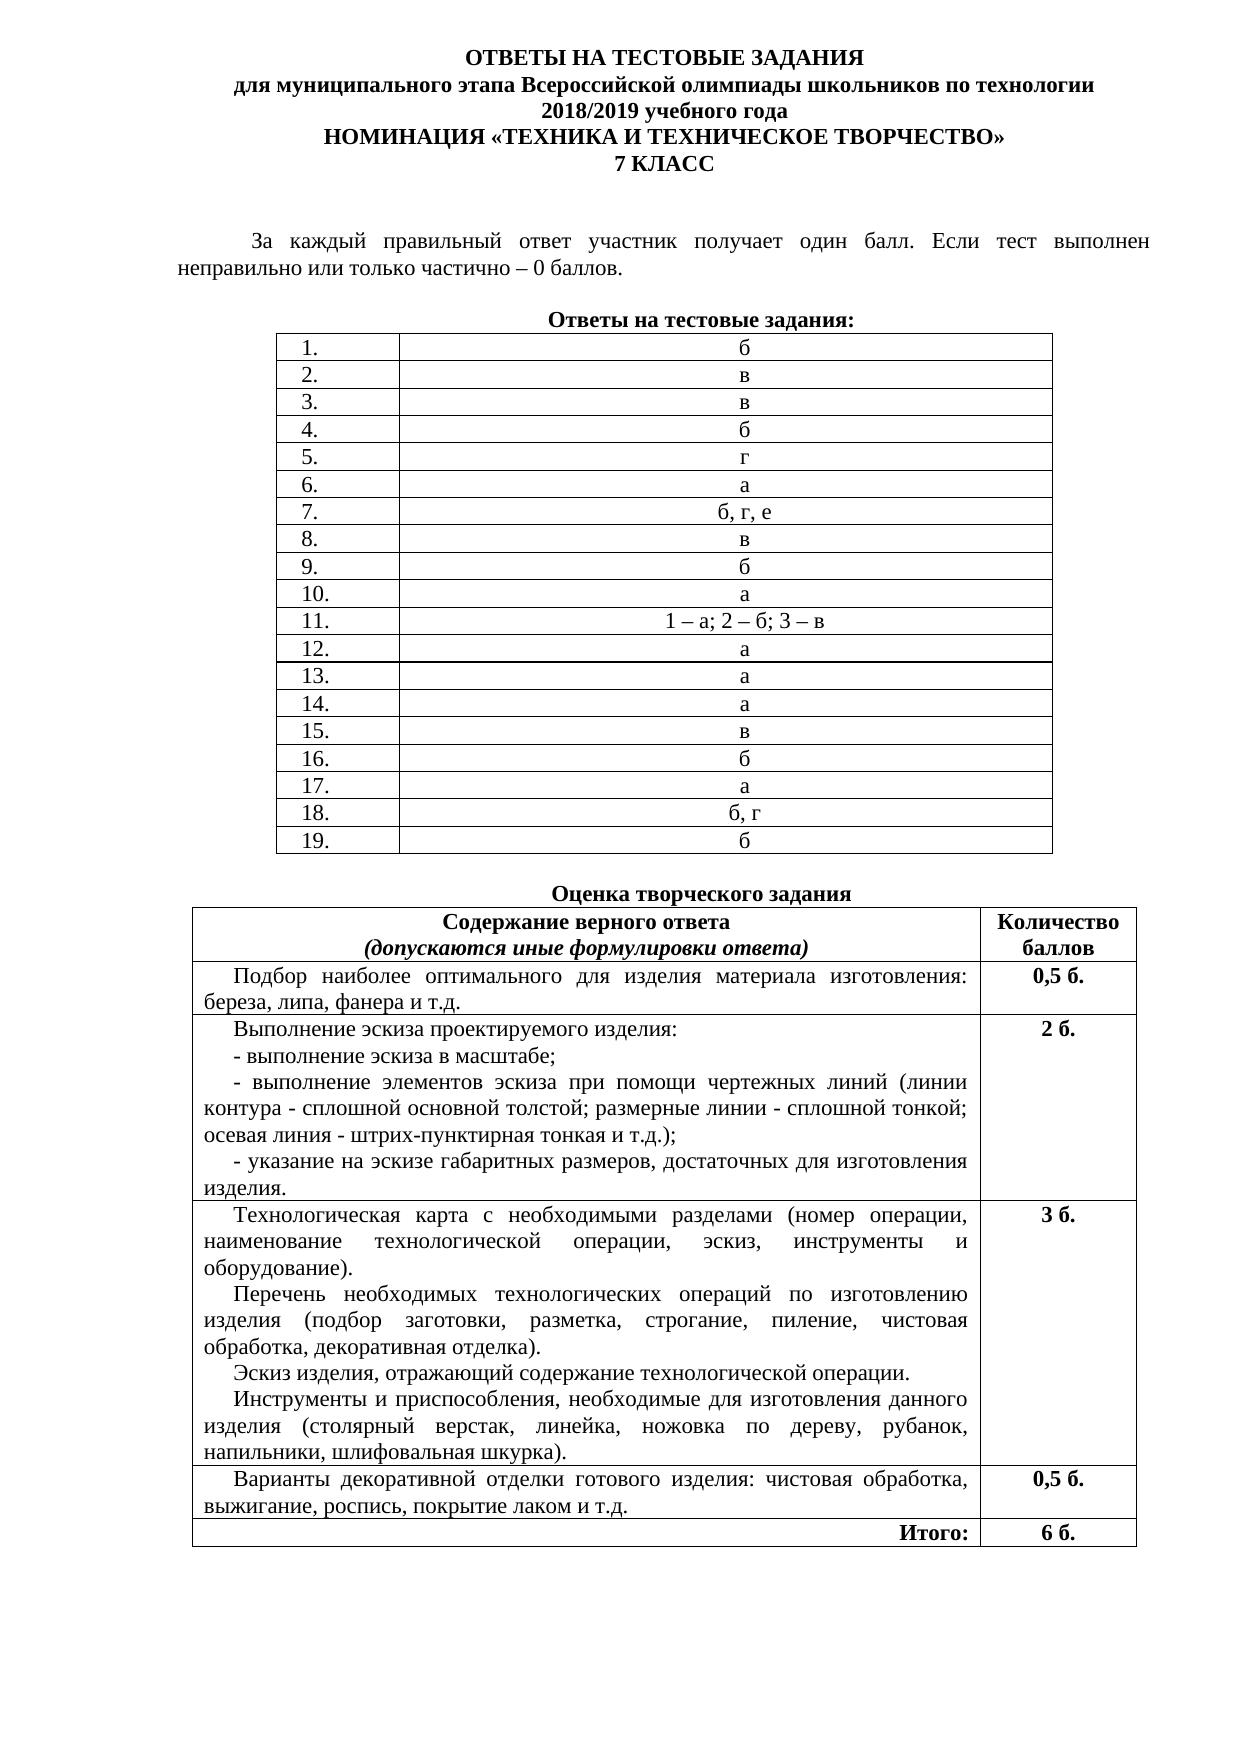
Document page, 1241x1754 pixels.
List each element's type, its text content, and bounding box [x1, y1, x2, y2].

table_cell 6 б. [981, 1519, 1136, 1546]
table_cell [277, 580, 399, 607]
table_cell а [400, 635, 1052, 661]
table_cell [277, 361, 399, 387]
table_cell [277, 525, 399, 552]
table_cell [277, 772, 399, 798]
table_cell [277, 498, 399, 524]
table_cell 2 б. [981, 1015, 1136, 1200]
table_cell г [400, 443, 1052, 469]
text Оценка творческого задания [177, 881, 1152, 907]
table_cell в [400, 361, 1052, 387]
table_cell [277, 799, 399, 826]
table_cell а [400, 772, 1052, 798]
table_cell Итого: [193, 1519, 980, 1546]
table_cell Подбор наиболее оптимального для изделия материала изготовления: береза, липа, фанера и т.д. [193, 962, 980, 1014]
table_header Содержание верного ответа (допускаются иные формулировки ответа) [193, 908, 980, 961]
text НОМИНАЦИЯ «ТЕХНИКА И ТЕХНИЧЕСКОЕ ТВОРЧЕСТВО» [177, 123, 1152, 150]
text Ответы на тестовые задания: [177, 306, 1152, 333]
table_cell а [400, 663, 1052, 689]
table_cell Технологическая карта с необходимыми разделами (номер операции, наименование технологической операции, эскиз, инструменты и оборудование). Перечень необходимых технологических операций по изготовлению изделия (подбор заготовки, разметка, строгание, пиление, чистовая обработка, декоративная отделка). Эскиз изделия, отражающий содержание технологической операции. Инструменты и приспособления, необходимые для изготовления данного изделия (столярный верстак, линейка, ножовка по дереву, рубанок, напильники, шлифовальная шкурка). [193, 1201, 980, 1464]
table_cell [277, 608, 399, 634]
table_cell Варианты декоративной отделки готового изделия: чистовая обработка, выжигание, роспись, покрытие лаком и т.д. [193, 1466, 980, 1518]
table_cell б [400, 416, 1052, 442]
text 7 КЛАСС [177, 150, 1152, 176]
table_cell в [400, 389, 1052, 415]
table_cell [277, 553, 399, 579]
table_cell 3 б. [981, 1201, 1136, 1464]
table_cell б [400, 745, 1052, 771]
table_cell 0,5 б. [981, 962, 1136, 1014]
table_cell [277, 827, 399, 853]
table_cell б [400, 827, 1052, 853]
table_cell а [400, 580, 1052, 607]
table_cell [277, 690, 399, 716]
table_cell [277, 443, 399, 469]
table_cell Выполнение эскиза проектируемого изделия: - выполнение эскиза в масштабе; - выполнение элементов эскиза при помощи чертежных линий (линии контура - сплошной основной толстой; размерные линии - сплошной тонкой; осевая линия - штрих-пунктирная тонкая и т.д.); - указание на эскизе габаритных размеров, достаточных для изготовления изделия. [193, 1015, 980, 1200]
table_cell [277, 745, 399, 771]
text для муниципального этапа Всероссийской олимпиады школьников по технологии [177, 71, 1152, 97]
table_header [277, 334, 399, 360]
table_cell [277, 635, 399, 661]
table_header Количество баллов [981, 908, 1136, 961]
table_cell б, г, е [400, 498, 1052, 524]
table_cell [277, 717, 399, 743]
table_cell б [400, 553, 1052, 579]
text За каждый правильный ответ участник получает один балл. Если тест выполнен неправильно или только частично – 0 баллов. [177, 227, 1152, 280]
table_cell в [400, 525, 1052, 552]
table_cell а [400, 471, 1052, 497]
table_cell [277, 471, 399, 497]
table_header б [400, 334, 1052, 360]
table_cell 0,5 б. [981, 1466, 1136, 1518]
text 2018/2019 учебного года [177, 97, 1152, 123]
table_cell [277, 416, 399, 442]
table_cell [277, 663, 399, 689]
text ОТВЕТЫ НА ТЕСТОВЫЕ ЗАДАНИЯ [177, 44, 1152, 71]
table_cell 1 – а; 2 – б; 3 – в [400, 608, 1052, 634]
table_cell [277, 389, 399, 415]
table_cell б, г [400, 799, 1052, 826]
table_cell в [400, 717, 1052, 743]
table_cell а [400, 690, 1052, 716]
